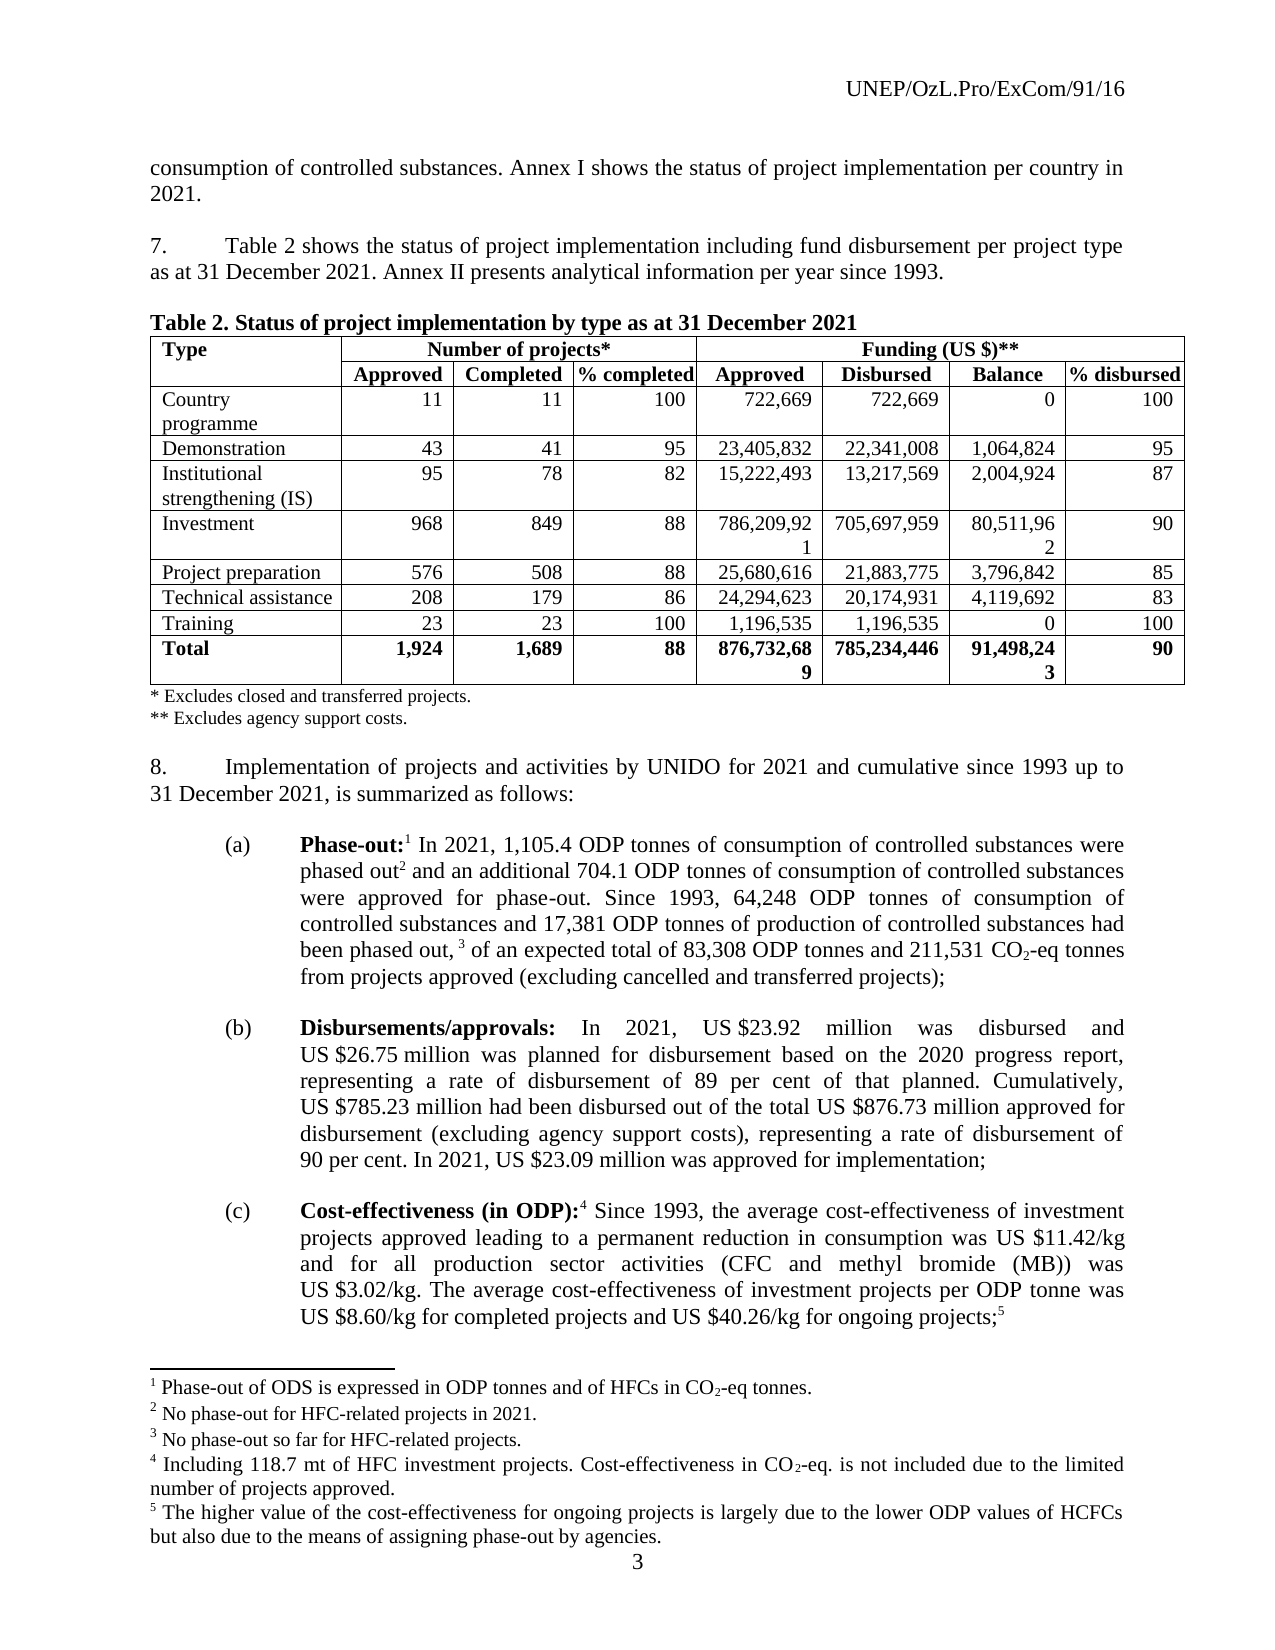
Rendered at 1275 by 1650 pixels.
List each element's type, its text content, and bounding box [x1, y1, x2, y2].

table_cell 849 [454, 511, 573, 559]
table_cell 23 [454, 611, 573, 635]
table_cell Technical assistance [151, 585, 341, 610]
table_cell 20,174,931 [823, 585, 949, 610]
table_cell 786,209,921 [697, 511, 822, 559]
table_cell 1,196,535 [823, 611, 949, 635]
table_cell 86 [574, 585, 696, 610]
table_cell 82 [574, 461, 696, 509]
table_cell 1,196,535 [697, 611, 822, 635]
table_cell 1,689 [454, 636, 573, 684]
table_cell 1,064,824 [950, 436, 1065, 460]
table_cell Country programme [151, 387, 341, 435]
table_header Type [151, 337, 341, 386]
table_cell Completed [454, 362, 573, 386]
table_cell 0 [950, 387, 1065, 435]
table_cell Approved [697, 362, 822, 386]
table_cell 41 [454, 436, 573, 460]
table_cell 722,669 [697, 387, 822, 435]
table_cell 11 [342, 387, 453, 435]
table_cell 23 [342, 611, 453, 635]
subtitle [150, 154, 1125, 207]
table_cell 83 [1066, 585, 1184, 610]
table_cell 95 [1066, 436, 1184, 460]
table_cell Disbursed [823, 362, 949, 386]
subtitle Table 2 shows the status of project implementation including fund disbursement per project type as at 31 December 2021. Annex II presents analytical information per year since 1993. [150, 232, 1125, 284]
table_cell 43 [342, 436, 453, 460]
text Table 2. Status of project implementation by type as at 31 December 2021 [150, 309, 1125, 336]
table_cell 87 [1066, 461, 1184, 509]
table_cell 876,732,689 [697, 636, 822, 684]
table_cell 508 [454, 560, 573, 584]
table_cell 95 [574, 436, 696, 460]
table_cell Balance [950, 362, 1065, 386]
table_cell 705,697,959 [823, 511, 949, 559]
text * Excludes closed and transferred projects. [150, 685, 1125, 707]
table_cell 100 [1066, 611, 1184, 635]
table_cell 1,924 [342, 636, 453, 684]
table_cell 722,669 [823, 387, 949, 435]
table_header Funding (US $)** [697, 337, 1184, 361]
table_cell Investment [151, 511, 341, 559]
table_cell Institutional strengthening (IS) [151, 461, 341, 509]
table_cell 23,405,832 [697, 436, 822, 460]
table_cell Demonstration [151, 436, 341, 460]
subtitle Phase-out: In 2021, 1,105.4 ODP tonnes of consumption of controlled substances were phased out and an additional 704.1 ODP tonnes of consumption of controlled substances were approved for phase-out. Since 1993, 64,248 ODP tonnes of consumption of controlled substances and 17,381 ODP tonnes of production of controlled substances had been phased out, of an expected total of 83,308 ODP tonnes and 211,531 CO2-eq tonnes from projects approved (excluding cancelled and transferred projects); [225, 831, 1125, 989]
table_cell 4,119,692 [950, 585, 1065, 610]
table_cell 78 [454, 461, 573, 509]
table_cell 100 [1066, 387, 1184, 435]
table_cell 3,796,842 [950, 560, 1065, 584]
table_header Number of projects* [342, 337, 696, 361]
table_cell 22,341,008 [823, 436, 949, 460]
table_cell 15,222,493 [697, 461, 822, 509]
table_cell 88 [574, 511, 696, 559]
table_cell 576 [342, 560, 453, 584]
subtitle Disbursements/approvals: In 2021, US $23.92 million was disbursed and US $26.75 million was planned for disbursement based on the 2020 progress report, representing a rate of disbursement of 89 per cent of that planned. Cumulatively, US $785.23 million had been disbursed out of the total US $876.73 million approved for disbursement (excluding agency support costs), representing a rate of disbursement of 90 per cent. In 2021, US $23.09 million was approved for implementation; [225, 1014, 1125, 1172]
table_cell 25,680,616 [697, 560, 822, 584]
table_cell 90 [1066, 636, 1184, 684]
table_cell 100 [574, 387, 696, 435]
table_cell 208 [342, 585, 453, 610]
table_cell 179 [454, 585, 573, 610]
table_cell % disbursed [1066, 362, 1184, 386]
table_cell 785,234,446 [823, 636, 949, 684]
table_cell 13,217,569 [823, 461, 949, 509]
table_cell 80,511,962 [950, 511, 1065, 559]
table_cell Project preparation [151, 560, 341, 584]
table_cell 88 [574, 636, 696, 684]
table_cell 968 [342, 511, 453, 559]
table_cell 88 [574, 560, 696, 584]
table_cell 11 [454, 387, 573, 435]
table_cell 95 [342, 461, 453, 509]
subtitle Cost-effectiveness (in ODP): Since 1993, the average cost-effectiveness of investment projects approved leading to a permanent reduction in consumption was US $11.42/kg and for all production sector activities (CFC and methyl bromide (MB)) was US $3.02/kg. The average cost-effectiveness of investment projects per ODP tonne was US $8.60/kg for completed projects and US $40.26/kg for ongoing projects; [225, 1197, 1125, 1329]
text ** Excludes agency support costs. [150, 707, 1125, 728]
table_cell 21,883,775 [823, 560, 949, 584]
table_cell Training [151, 611, 341, 635]
table_cell 2,004,924 [950, 461, 1065, 509]
table_cell 100 [574, 611, 696, 635]
table_cell % completed [574, 362, 696, 386]
table_cell 24,294,623 [697, 585, 822, 610]
table_cell 0 [950, 611, 1065, 635]
table_cell 91,498,243 [950, 636, 1065, 684]
table_cell Approved [342, 362, 453, 386]
table_cell 85 [1066, 560, 1184, 584]
subtitle Implementation of projects and activities by UNIDO for 2021 and cumulative since 1993 up to 31 December 2021, is summarized as follows: [150, 753, 1125, 806]
table_cell 90 [1066, 511, 1184, 559]
table_cell Total [151, 636, 341, 684]
